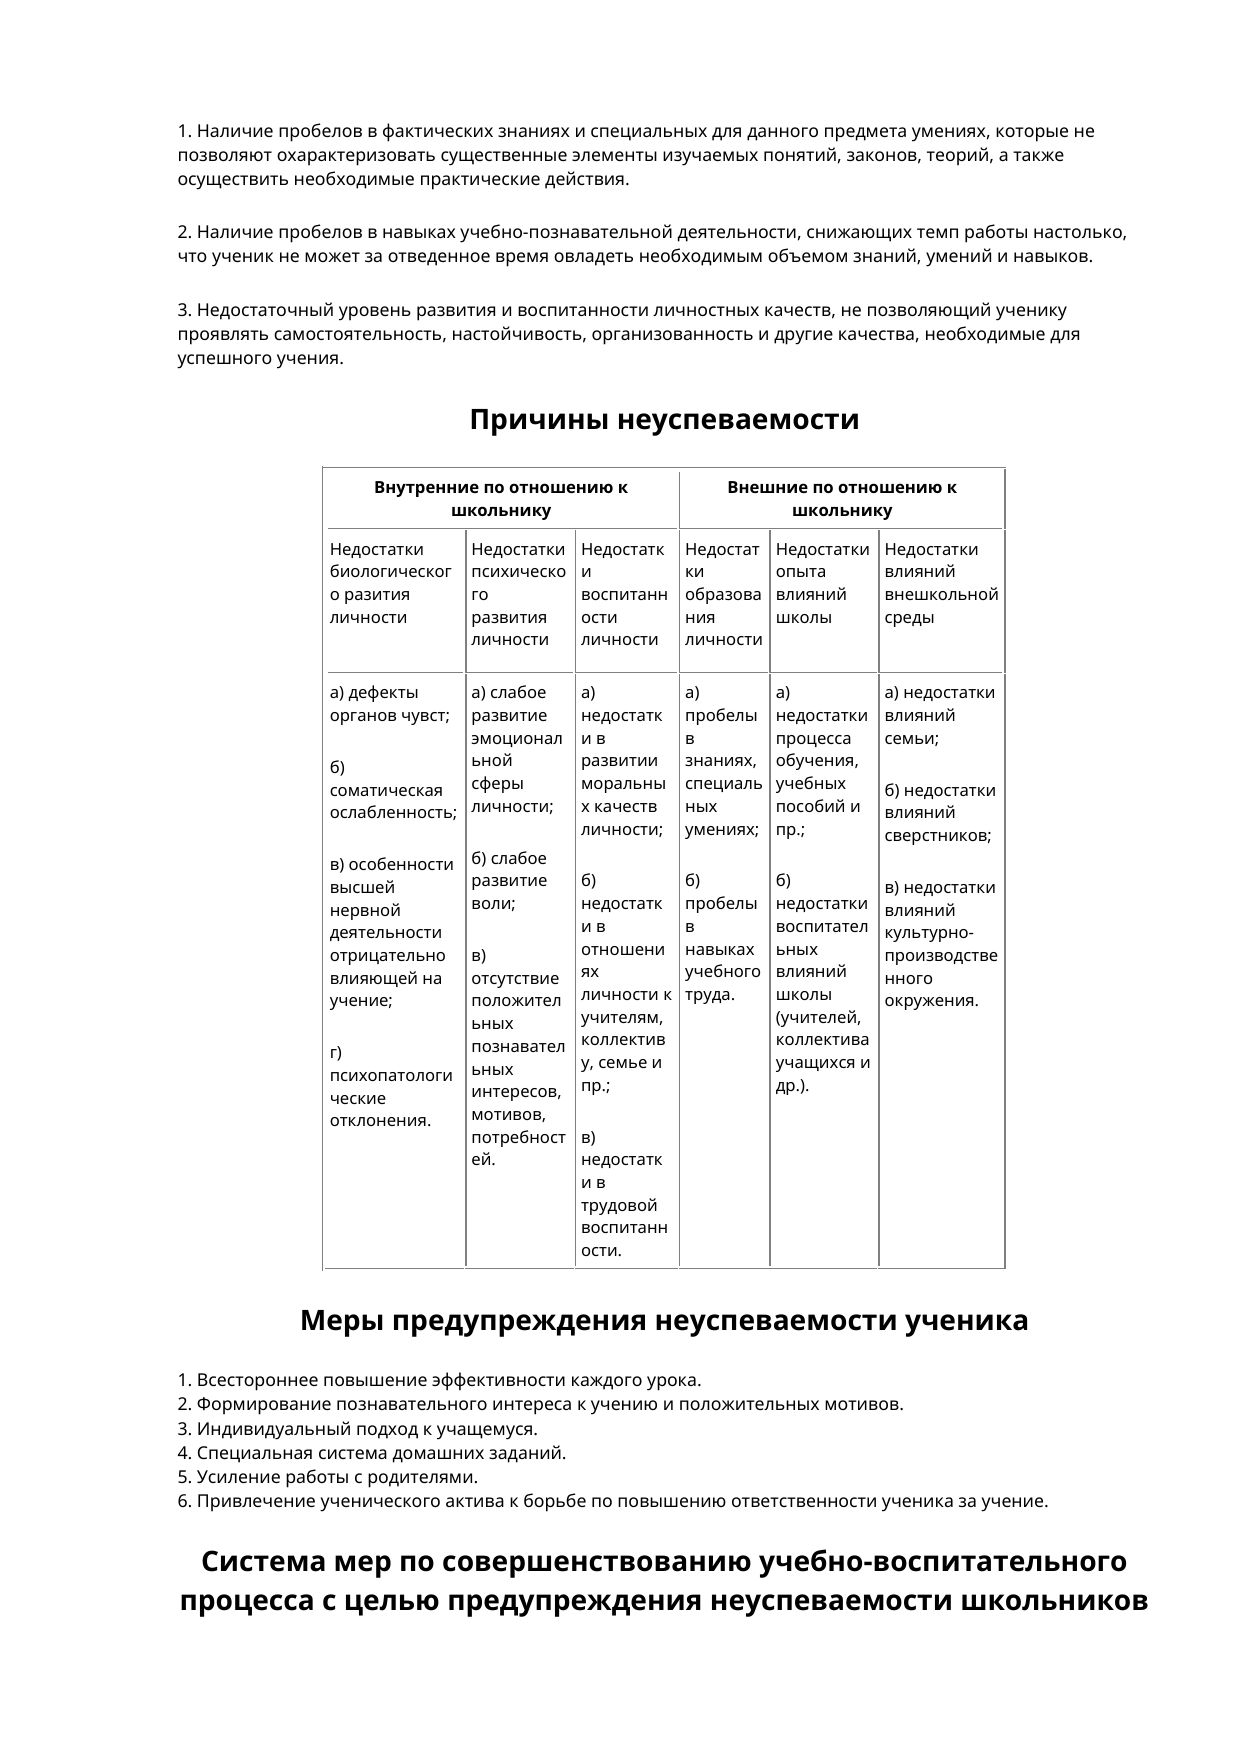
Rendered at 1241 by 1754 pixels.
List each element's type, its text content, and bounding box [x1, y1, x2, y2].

table_cell Недостатки образования личности [680, 531, 768, 671]
table_cell а) дефекты органов чувст; б) соматическая ослабленность; в) особенности высшей нервной деятельности отрицательно влияющей на учение; г) психопатологические отклонения. [325, 671, 465, 1268]
table_cell Недостатки опыта влияний школы [771, 531, 877, 671]
text Система мер по совершенствованию учебно-воспитательного процесса с целью предупреждения неуспеваемости школьников [177, 1542, 1152, 1618]
table_cell Недостатки биологического разития личности [323, 528, 465, 671]
table_cell а) слабое развитие эмоциональной сферы личности; б) слабое развитие воли; в) отсутствие положительных познавательных интересов, мотивов, потребностей. [465, 675, 574, 1268]
text 1. Всестороннее повышение эффективности каждого урока. 2. Формирование познавательного интереса к учению и положительных мотивов. 3. Индивидуальный подход к учащемуся. 4. Специальная система домашних заданий. 5. Усиление работы с родителями. 6. Привлечение ученического актива к борьбе по повышению ответственности ученика за учение. [177, 1368, 1152, 1513]
table_cell а) недостатки процесса обучения, учебных пособий и пр.; б) недостатки воспитательных влияний школы (учителей, коллектива учащихся и др.). [769, 675, 878, 1268]
text Меры предупреждения неуспеваемости ученика [177, 1300, 1152, 1338]
table_cell а) пробелы в знаниях, специальных умениях; б) пробелы в навыках учебного труда. [679, 675, 769, 1268]
text 3. Недостаточный уровень развития и воспитанности личностных качеств, не позволяющий ученику проявлять самостоятельность, настойчивость, организованность и другие качества, необходимые для успешного учения. [177, 297, 1152, 370]
table_cell а) недостатки в развитии моральных качеств личности; б) недостатки в отношениях личности к учителям, коллективу, семье и пр.; в) недостатки в трудовой воспитанности. [575, 675, 679, 1268]
text 1. Наличие пробелов в фактических знаниях и специальных для данного предмета умениях, которые не позволяют охарактеризовать существенные элементы изучаемых понятий, законов, теорий, а также осуществить необходимые практические действия. [177, 118, 1152, 191]
text 2. Наличие пробелов в навыках учебно-познавательной деятельности, снижающих темп работы настолько, что ученик не может за отведенное время овладеть необходимым объемом знаний, умений и навыков. [177, 220, 1152, 268]
table_cell а) недостатки влияний семьи; б) недостатки влияний сверстников; в) недостатки влияний культурно-производственного окружения. [878, 671, 1005, 1268]
table_cell Недостатки психического развития личности [467, 531, 573, 671]
table_header Внутренние по отношению к школьнику [325, 470, 679, 528]
text Причины неуспеваемости [177, 399, 1152, 437]
table_cell Недостатки воспитанности личности [576, 531, 677, 671]
table_cell Недостатки влияний внешкольной среды [878, 528, 1006, 671]
table_header Внешние по отношению к школьнику [679, 470, 1004, 528]
